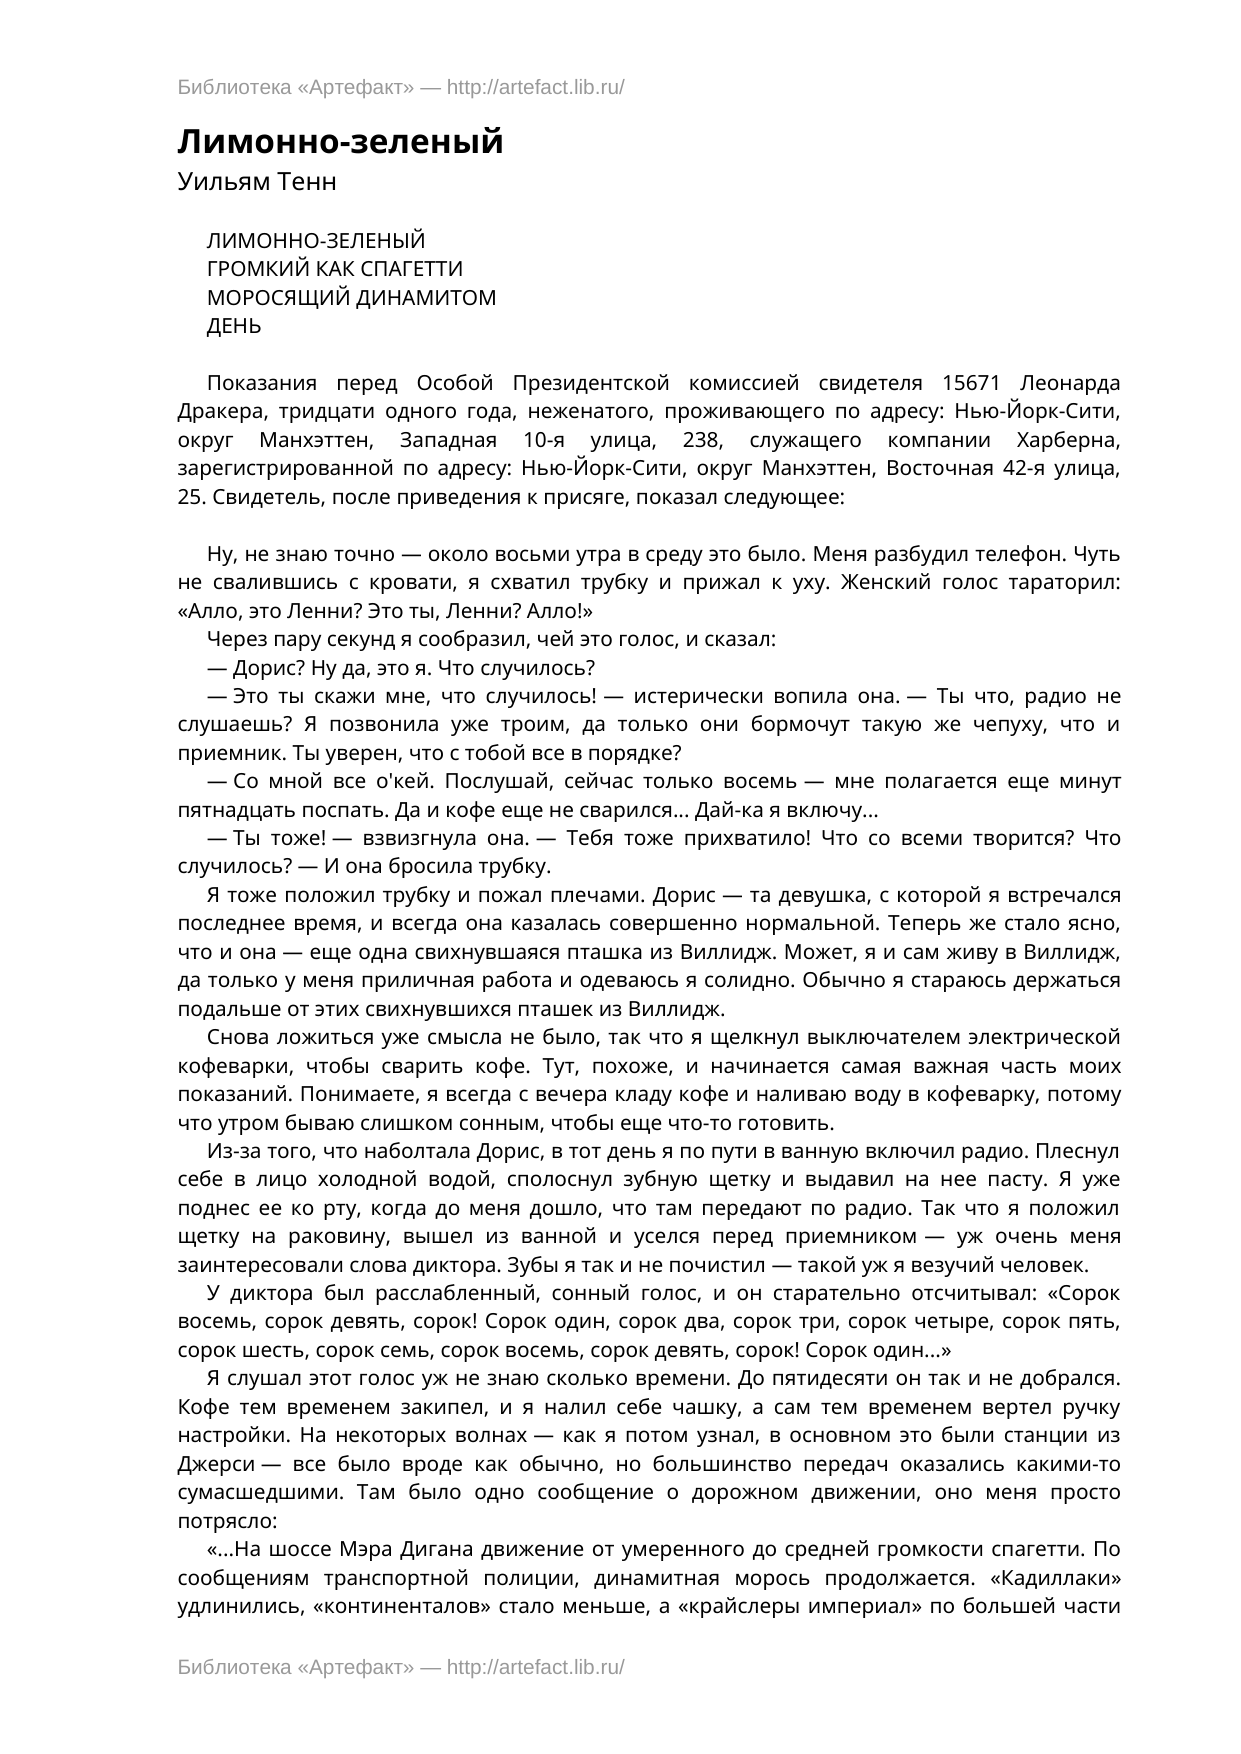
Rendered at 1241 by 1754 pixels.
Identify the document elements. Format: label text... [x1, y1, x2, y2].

text — Это ты скажи мне, что случилось! — истерически вопила она. — Ты что, радио не слушаешь? Я позвонила уже троим, да только они бормочут такую же чепуху, что и приемник. Ты уверен, что с тобой все в порядке? [177, 681, 1122, 766]
text Я слушал этот голос уж не знаю сколько времени. До пятидесяти он так и не добрался. Кофе тем временем закипел, и я налил себе чашку, а сам тем временем вертел ручку настройки. На некоторых волнах — как я потом узнал, в основном это были станции из Джерси — все было вроде как обычно, но большинство передач оказались какими-то сумасшедшими. Там было одно сообщение о дорожном движении, оно меня просто потрясло: [177, 1363, 1122, 1534]
text — Дорис? Ну да, это я. Что случилось? [177, 653, 1122, 681]
text Лимонно-зеленый [177, 118, 1122, 163]
text Ну, не знаю точно — около восьми утра в среду это было. Меня разбудил телефон. Чуть не свалившись с кровати, я схватил трубку и прижал к уху. Женский голос тараторил: «Алло, это Ленни? Это ты, Ленни? Алло!» [177, 539, 1122, 624]
text — Ты тоже! — взвизгнула она. — Тебя тоже прихватило! Что со всеми творится? Что случилось? — И она бросила трубку. [177, 823, 1122, 880]
text У диктора был расслабленный, сонный голос, и он старательно отсчитывал: «Сорок восемь, сорок девять, сорок! Сорок один, сорок два, сорок три, сорок четыре, сорок пять, сорок шесть, сорок семь, сорок восемь, сорок девять, сорок! Сорок один...» [177, 1278, 1122, 1363]
text МОРОСЯЩИЙ ДИНАМИТОМ [177, 283, 1122, 311]
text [177, 1534, 1122, 1619]
text Показания перед Особой Президентской комиссией свидетеля 15671 Леонарда Дракера, тридцати одного года, неженатого, проживающего по адресу: Нью-Йорк-Сити, округ Манхэттен, Западная 10-я улица, 238, служащего компании Харберна, зарегистрированной по адресу: Нью-Йорк-Сити, округ Манхэттен, Восточная 42-я улица, 25. Свидетель, после приведения к присяге, показал следующее: [177, 368, 1122, 510]
text — Со мной все о'кей. Послушай, сейчас только восемь — мне полагается еще минут пятнадцать поспать. Да и кофе еще не сварился... Дай-ка я включу... [177, 766, 1122, 823]
text Через пару секунд я сообразил, чей это голос, и сказал: [177, 624, 1122, 653]
text ДЕНЬ [177, 311, 1122, 340]
text Уильям Тенн [177, 163, 1122, 198]
text Снова ложиться уже смысла не было, так что я щелкнул выключателем электрической кофеварки, чтобы сварить кофе. Тут, похоже, и начинается самая важная часть моих показаний. Понимаете, я всегда с вечера кладу кофе и наливаю воду в кофеварку, потому что утром бываю слишком сонным, чтобы еще что-то готовить. [177, 1022, 1122, 1136]
text Я тоже положил трубку и пожал плечами. Дорис — та девушка, с которой я встречался последнее время, и всегда она казалась совершенно нормальной. Теперь же стало ясно, что и она — еще одна свихнувшаяся пташка из Виллидж. Может, я и сам живу в Виллидж, да только у меня приличная работа и одеваюсь я солидно. Обычно я стараюсь держаться подальше от этих свихнувшихся пташек из Виллидж. [177, 880, 1122, 1022]
text ЛИМОННО-ЗЕЛЕНЫЙ [177, 226, 1122, 254]
text Из-за того, что наболтала Дорис, в тот день я по пути в ванную включил радио. Плеснул себе в лицо холодной водой, сполоснул зубную щетку и выдавил на нее пасту. Я уже поднес ее ко рту, когда до меня дошло, что там передают по радио. Так что я положил щетку на раковину, вышел из ванной и уселся перед приемником — уж очень меня заинтересовали слова диктора. Зубы я так и не почистил — такой уж я везучий человек. [177, 1136, 1122, 1278]
text ГРОМКИЙ КАК СПАГЕТТИ [177, 254, 1122, 283]
